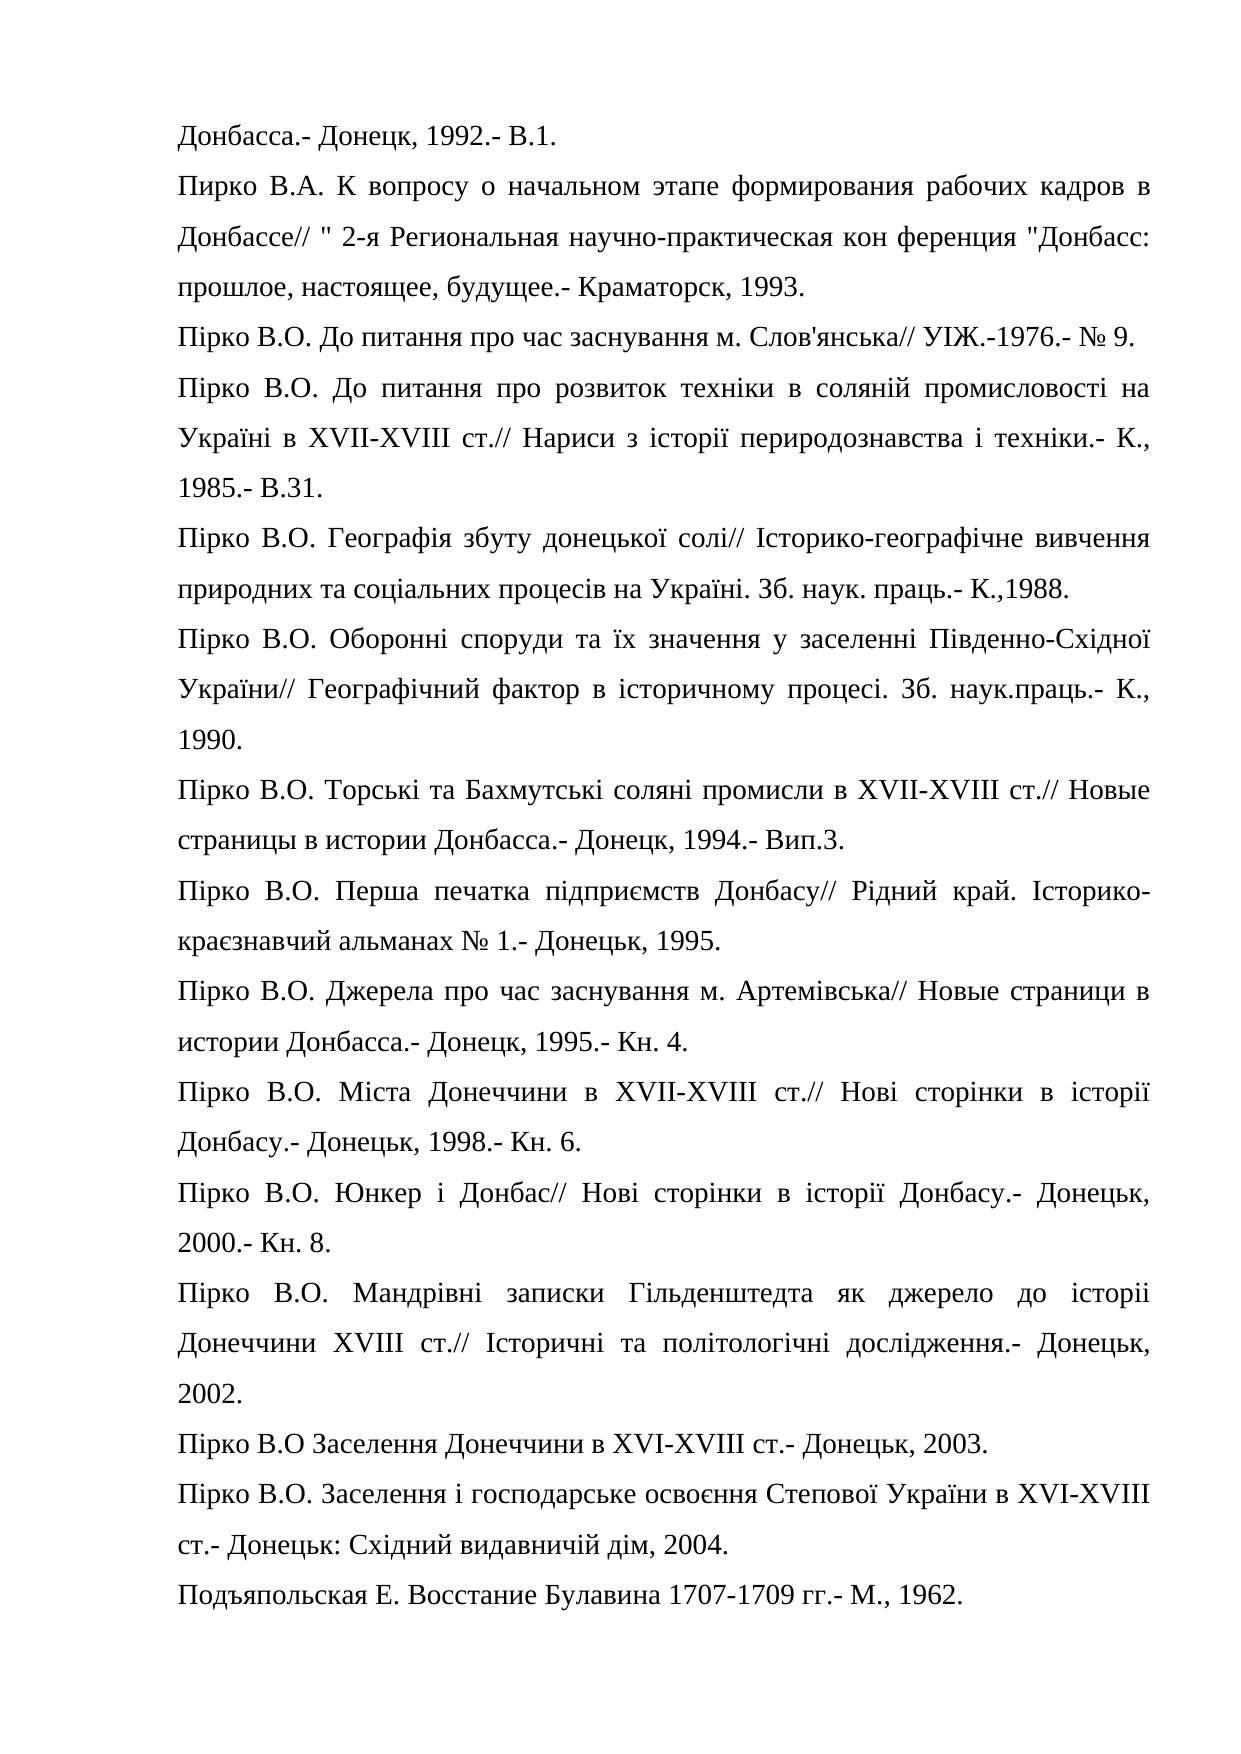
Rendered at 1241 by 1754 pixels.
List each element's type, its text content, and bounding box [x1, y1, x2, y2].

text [177, 118, 1152, 152]
text Пірко В.О. Заселення і господарське освоєння Степової України в XVI-XVIII ст.- Донецьк: Східний видавничій дім, 2004. [177, 1477, 1152, 1560]
text Пирко В.А. К вопросу о начальном этапе формирования рабочих кадров в Донбассе// " 2-я Региональная научно-практическая кон ференция "Донбасс: прошлое, настоящее, будущее.- Краматорск, 1993. [177, 168, 1152, 303]
text Пірко В.О. До питання про розвиток техніки в соляній промисловості на Україні в XVIІ-XVIII ст.// Нариси з історії периродознавства і техніки.- К., 1985.- В.31. [177, 370, 1152, 504]
text Пірко В.О. Перша печатка підприємств Донбасу// Рідний край. Історико-краєзнавчий альманах № 1.- Донецьк, 1995. [177, 873, 1152, 957]
text Пірко В.О. Географія збуту донецької солі// Історико-географічне вивчення природних та соціальних процесів на Україні. Зб. наук. праць.- К.,1988. [177, 521, 1152, 604]
text Пірко В.О. Міста Донеччини в XVIІ-XVIII ст.// Нові сторінки в історії Донбасу.- Донецьк, 1998.- Кн. 6. [177, 1074, 1152, 1158]
text Пірко В.О. Мандрівні записки Гільденштедта як джерело до історіі Донеччини XVIII ст.// Історичні та політологічні дослідження.- Донецьк, 2002. [177, 1275, 1152, 1409]
text Пірко В.О Заселення Донеччини в XVI-XVIII ст.- Донецьк, 2003. [177, 1426, 1152, 1460]
text Пірко В.О. До питання про час заснування м. Слов'янська// УІЖ.-1976.- № 9. [177, 319, 1152, 353]
text Пірко В.О. Джерела про час заснування м. Артемівська// Новые страници в истории Донбасса.- Донецк, 1995.- Кн. 4. [177, 973, 1152, 1057]
text Пірко В.О. Оборонні споруди та їх значення у заселенні Південно-Східної України// Географічний фактор в історичному процесі. Зб. наук.праць.- К., 1990. [177, 621, 1152, 755]
text Пірко В.О. Торські та Бахмутські соляні промисли в XVIІ-XVIII ст.// Новые страницы в истории Донбасса.- Донецк, 1994.- Вип.3. [177, 772, 1152, 856]
text Пірко В.О. Юнкер і Донбас// Нові сторінки в історії Донбасу.- Донецьк, 2000.- Кн. 8. [177, 1175, 1152, 1258]
text Подъяпольская Е. Восстание Булавина 1707-1709 гг.- М., 1962. [177, 1577, 1152, 1611]
